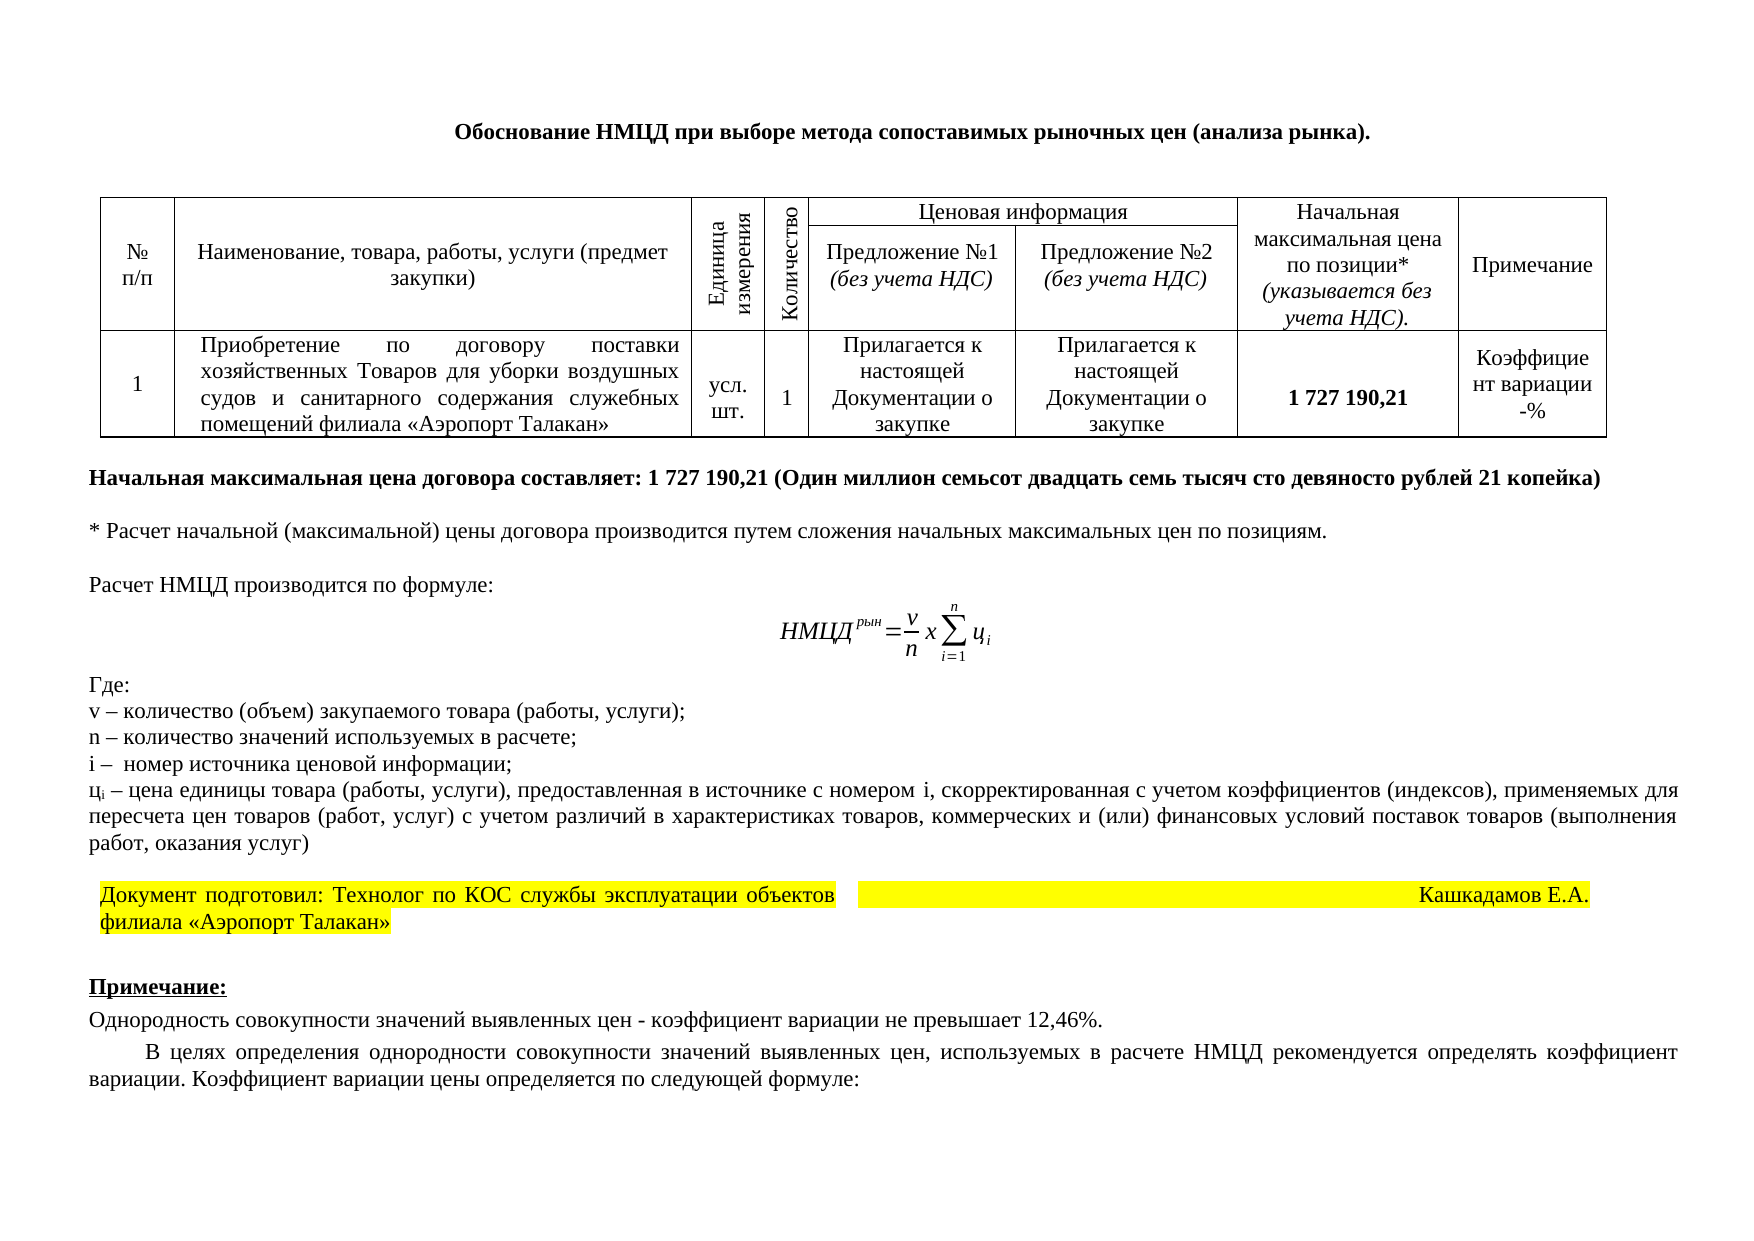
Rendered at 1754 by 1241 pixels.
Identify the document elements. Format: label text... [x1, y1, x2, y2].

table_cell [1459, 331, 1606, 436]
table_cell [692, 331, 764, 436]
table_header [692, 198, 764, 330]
text * Расчет начальной (максимальной) цены договора производится путем сложения начальных максимальных цен по позициям. [89, 517, 1680, 544]
text Примечание: [89, 973, 1680, 999]
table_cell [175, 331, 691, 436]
text Обоснование НМЦД при выборе метода сопоставимых рыночных цен (анализа рынка). [89, 118, 1680, 144]
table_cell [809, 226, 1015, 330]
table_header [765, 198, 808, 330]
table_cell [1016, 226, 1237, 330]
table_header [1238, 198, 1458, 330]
text В целях определения однородности совокупности значений выявленных цен, используемых в расчете НМЦД рекомендуется определять коэффициент вариации. Коэффициент вариации цены определяется по следующей формуле: [89, 1038, 1680, 1091]
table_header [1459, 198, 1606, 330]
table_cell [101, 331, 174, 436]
text Однородность совокупности значений выявленных цен - коэффициент вариации не превышает 12,46%. [89, 1006, 1680, 1032]
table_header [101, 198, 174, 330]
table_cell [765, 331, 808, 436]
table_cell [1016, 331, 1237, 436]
text Расчет НМЦД производится по формуле: [89, 571, 1680, 597]
text цi – цена единицы товара (работы, услуги), предоставленная в источнике с номером i, скорректированная с учетом коэффициентов (индексов), применяемых для пересчета цен товаров (работ, услуг) с учетом различий в характеристиках товаров, коммерческих и (или) финансовых условий поставок товаров (выполнения работ, оказания услуг) [89, 776, 1680, 855]
text n – количество значений используемых в расчете; [89, 723, 1680, 750]
text Начальная максимальная цена договора составляет: 1 727 190,21 (Один миллион семьсот двадцать семь тысяч сто девяносто рублей 21 копейка) [89, 464, 1680, 490]
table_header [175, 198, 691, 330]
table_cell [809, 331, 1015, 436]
text v – количество (объем) закупаемого товара (работы, услуги); [89, 697, 1680, 723]
text i – номер источника ценовой информации; [89, 750, 1680, 776]
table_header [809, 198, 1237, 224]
text Где: [89, 671, 1680, 697]
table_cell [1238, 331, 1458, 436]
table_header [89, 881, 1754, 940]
